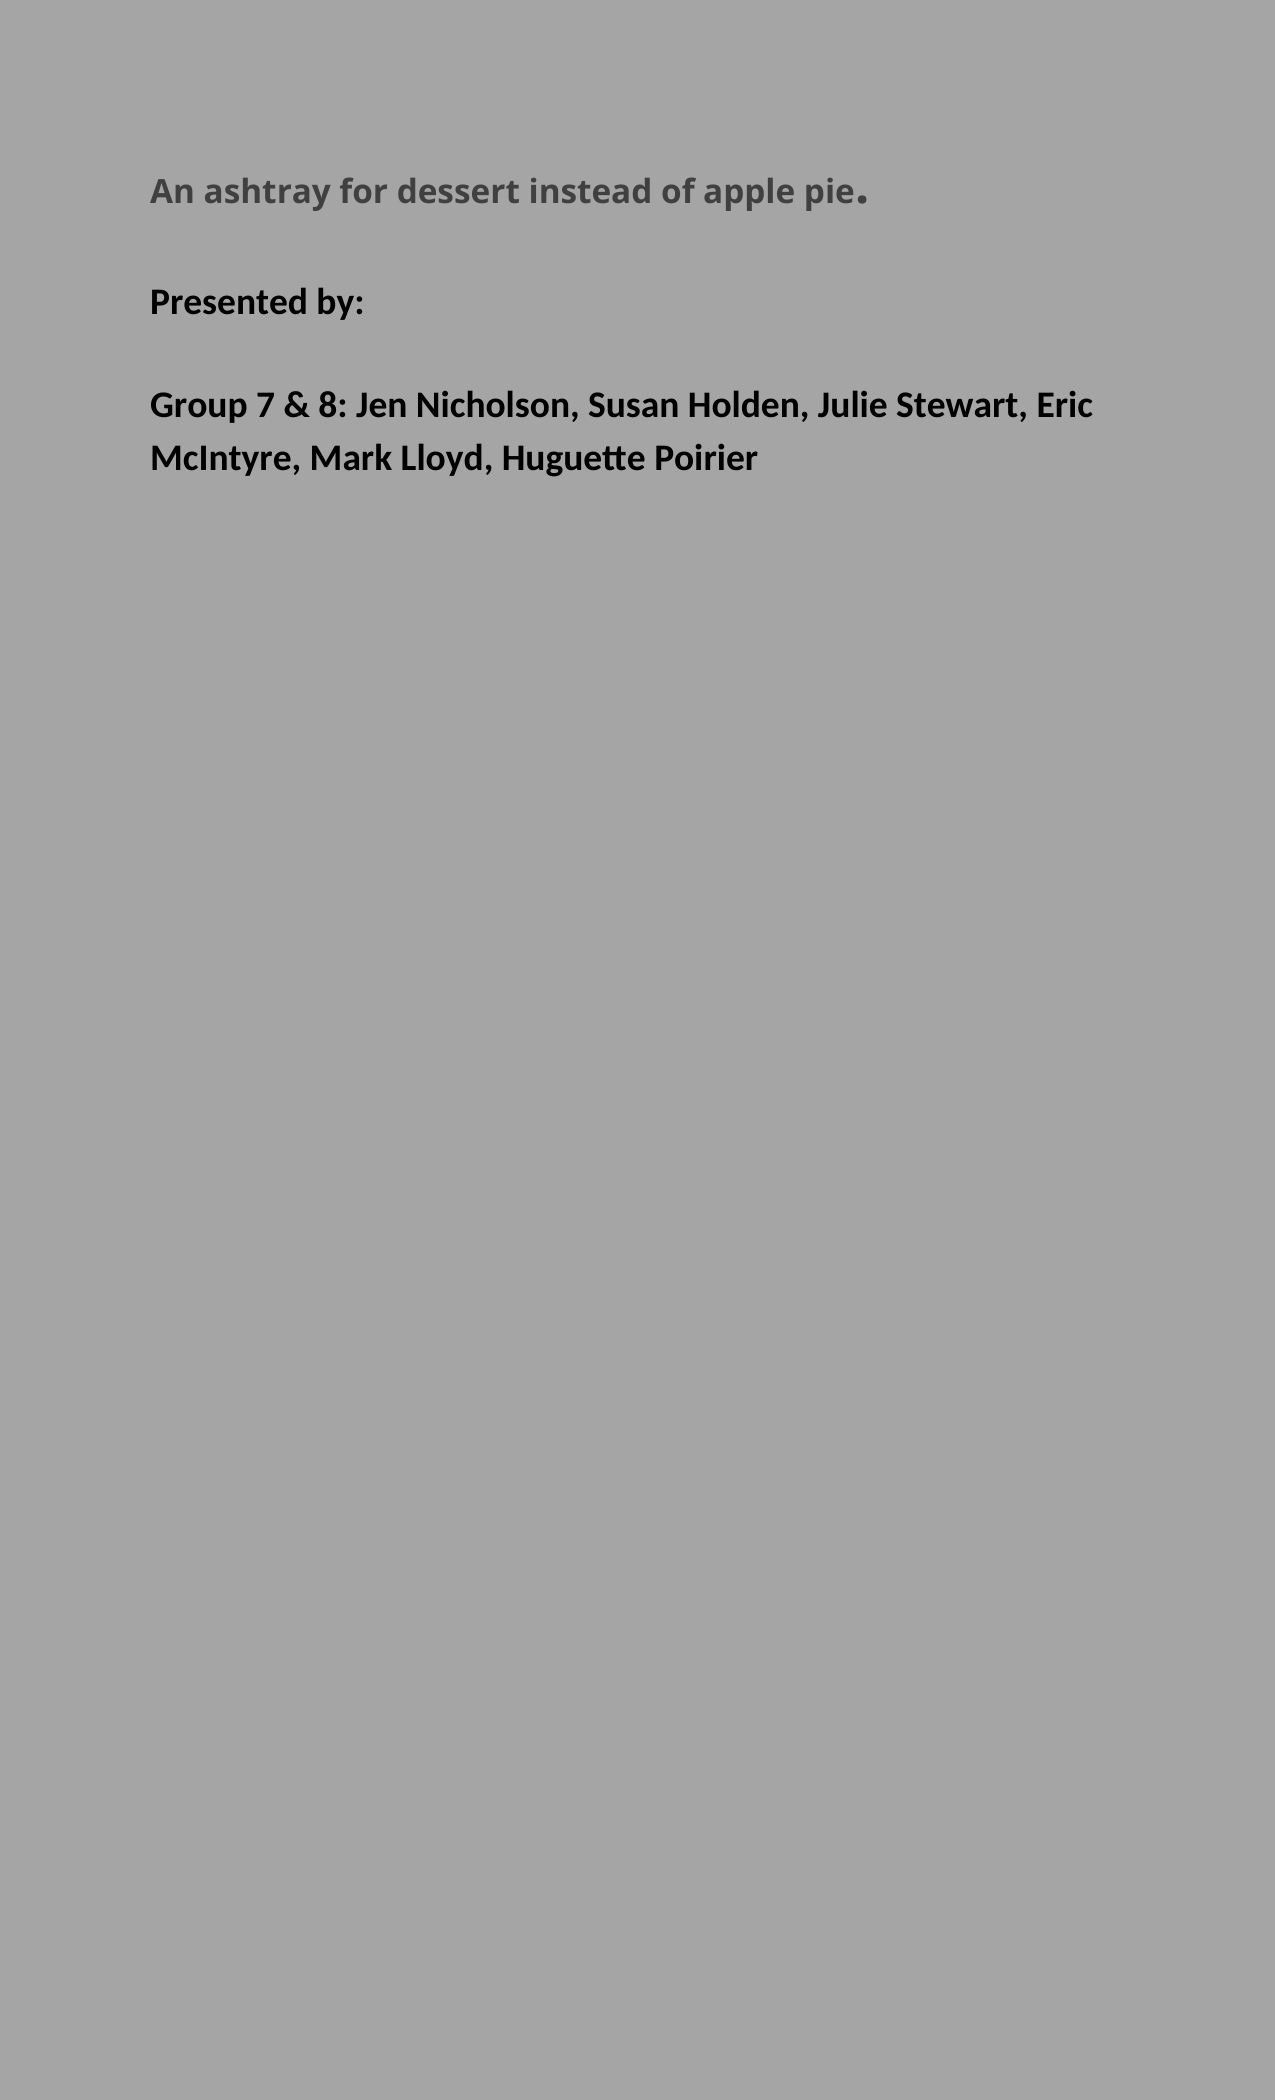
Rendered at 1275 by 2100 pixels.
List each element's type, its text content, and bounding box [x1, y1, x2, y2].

subtitle Group 7 & 8: Jen Nicholson, Susan Holden, Julie Stewart, Eric McIntyre, Mark Lloyd, Huguette Poirier [150, 381, 1125, 479]
subtitle Presented by: [150, 278, 1125, 324]
text An ashtray for dessert instead of apple pie. [150, 150, 1125, 218]
